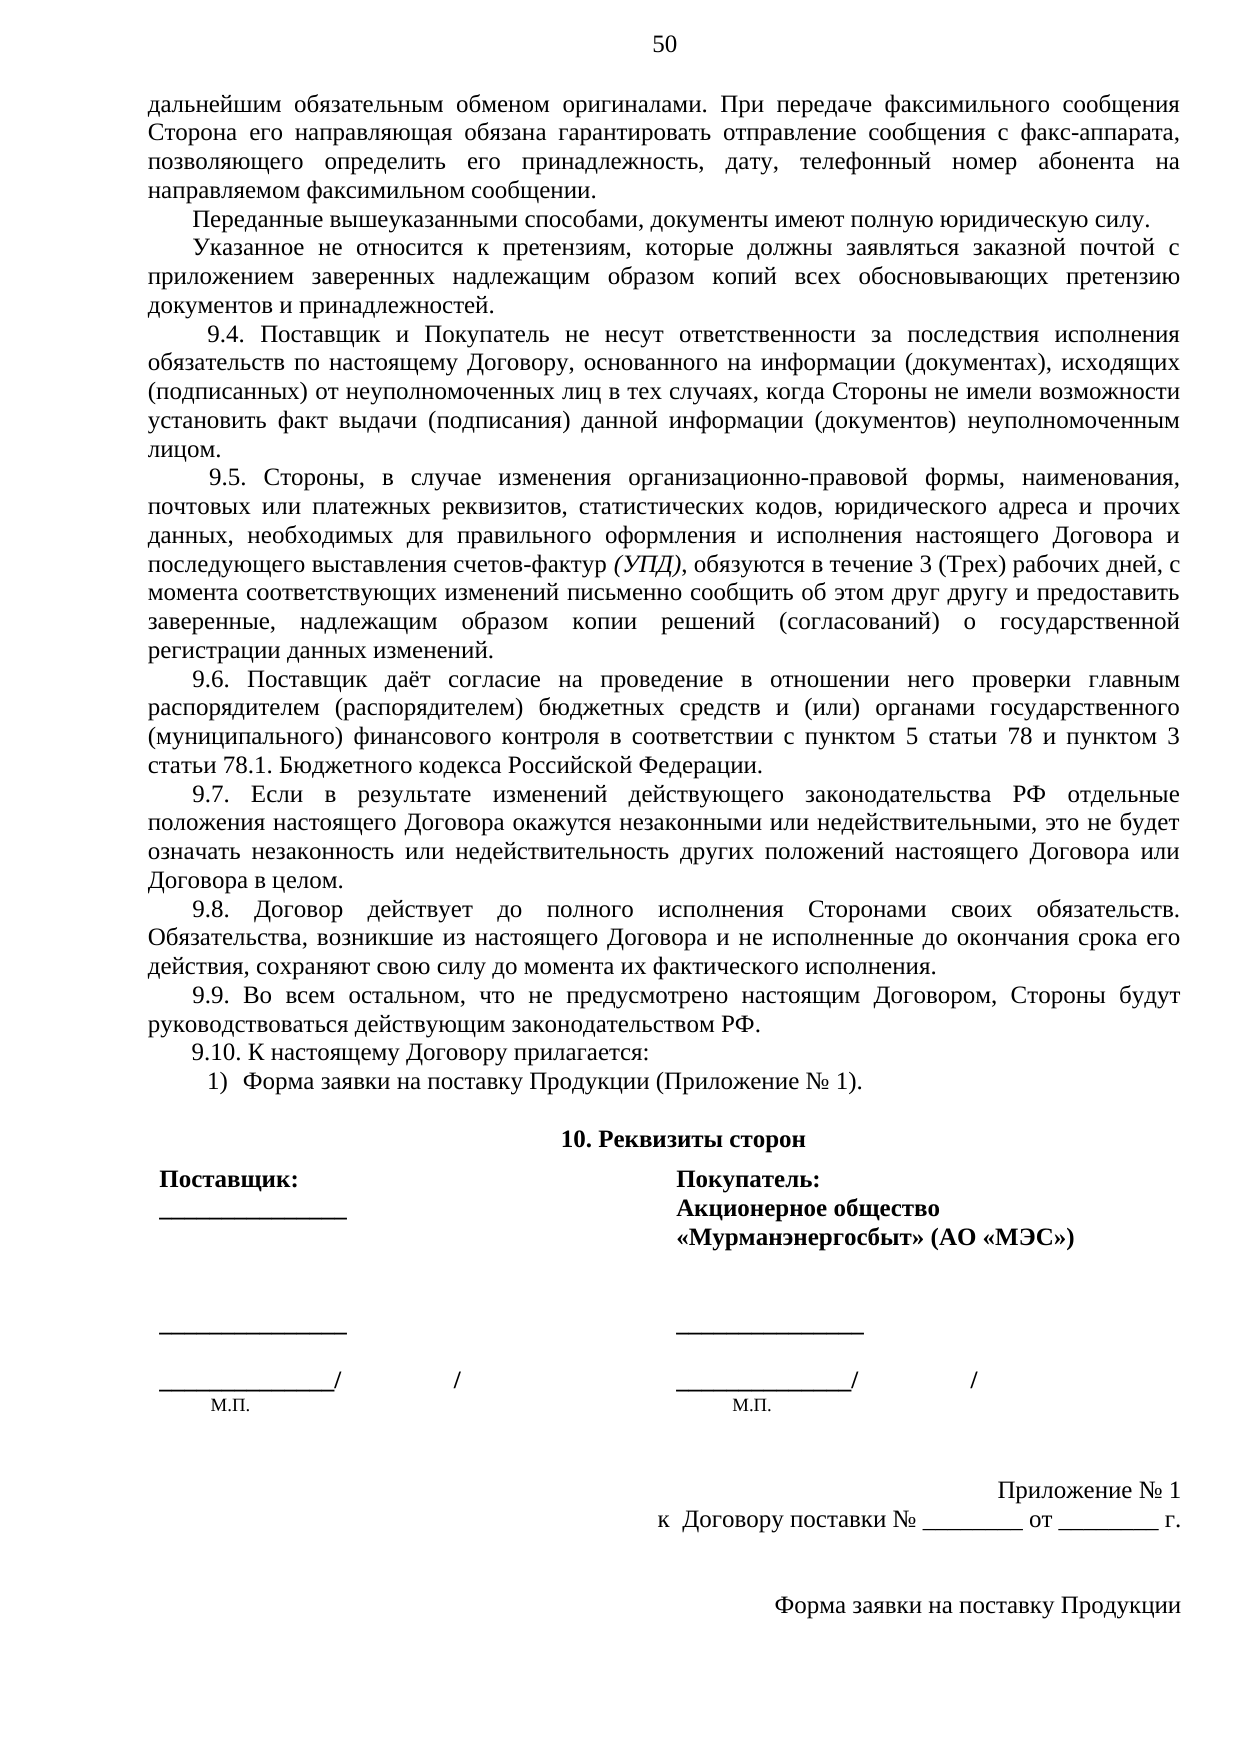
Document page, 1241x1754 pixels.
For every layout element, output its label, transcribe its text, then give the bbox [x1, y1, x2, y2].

text 9.4. Поставщик и Покупатель не несут ответственности за последствия исполнения обязательств по настоящему Договору, основанного на информации (документах), исходящих (подписанных) от неуполномоченных лиц в тех случаях, когда Стороны не имели возможности установить факт выдачи (подписания) данной информации (документов) неуполномоченным лицом. [148, 319, 1181, 462]
text 9.8. Договор действует до полного исполнения Сторонами своих обязательств. Обязательства, возникшие из настоящего Договора и не исполненные до окончания срока его действия, сохраняют свою силу до момента их фактического исполнения. [148, 894, 1181, 980]
text Форма заявки на поставку Продукции [148, 1590, 1181, 1618]
table_header Покупатель: Акционерное общество «Мурманэнергосбыт» (АО «МЭС») _______________ ______________/ / М.П. [665, 1153, 1196, 1475]
text 9.9. Во всем остальном, что не предусмотрено настоящим Договором, Стороны будут руководствоваться действующим законодательством РФ. [148, 980, 1181, 1037]
list Форма заявки на поставку Продукции (Приложение № 1). [207, 1066, 1181, 1095]
text к Договору поставки № ________ от ________ г. [148, 1504, 1181, 1533]
list Реквизиты сторон [185, 1124, 1181, 1152]
text 9.5. Стороны, в случае изменения организационно-правовой формы, наименования, почтовых или платежных реквизитов, статистических кодов, юридического адреса и прочих данных, необходимых для правильного оформления и исполнения настоящего Договора и последующего выставления счетов-фактур (УПД), обязуются в течение 3 (Трех) рабочих дней, с момента соответствующих изменений письменно сообщить об этом друг другу и предоставить заверенные, надлежащим образом копии решений (согласований) о государственной регистрации данных изменений. [148, 462, 1181, 664]
text Указанное не относится к претензиям, которые должны заявляться заказной почтой с приложением заверенных надлежащим образом копий всех обосновывающих претензию документов и принадлежностей. [148, 232, 1181, 319]
text 9.6. Поставщик даёт согласие на проведение в отношении него проверки главным распорядителем (распорядителем) бюджетных средств и (или) органами государственного (муниципального) финансового контроля в соответствии с пунктом 5 статьи 78 и пунктом 3 статьи 78.1. Бюджетного кодекса Российской Федерации. [148, 664, 1181, 779]
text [148, 89, 1181, 204]
text 9.10. К настоящему Договору прилагается: [148, 1037, 1181, 1066]
table_header Поставщик: _______________ _______________ ______________/ / М.П. [148, 1153, 665, 1475]
text Переданные вышеуказанными способами, документы имеют полную юридическую силу. [148, 204, 1181, 232]
text Приложение № 1 [148, 1475, 1181, 1504]
text 9.7. Если в результате изменений действующего законодательства РФ отдельные положения настоящего Договора окажутся незаконными или недействительными, это не будет означать незаконность или недействительность других положений настоящего Договора или Договора в целом. [148, 779, 1181, 894]
